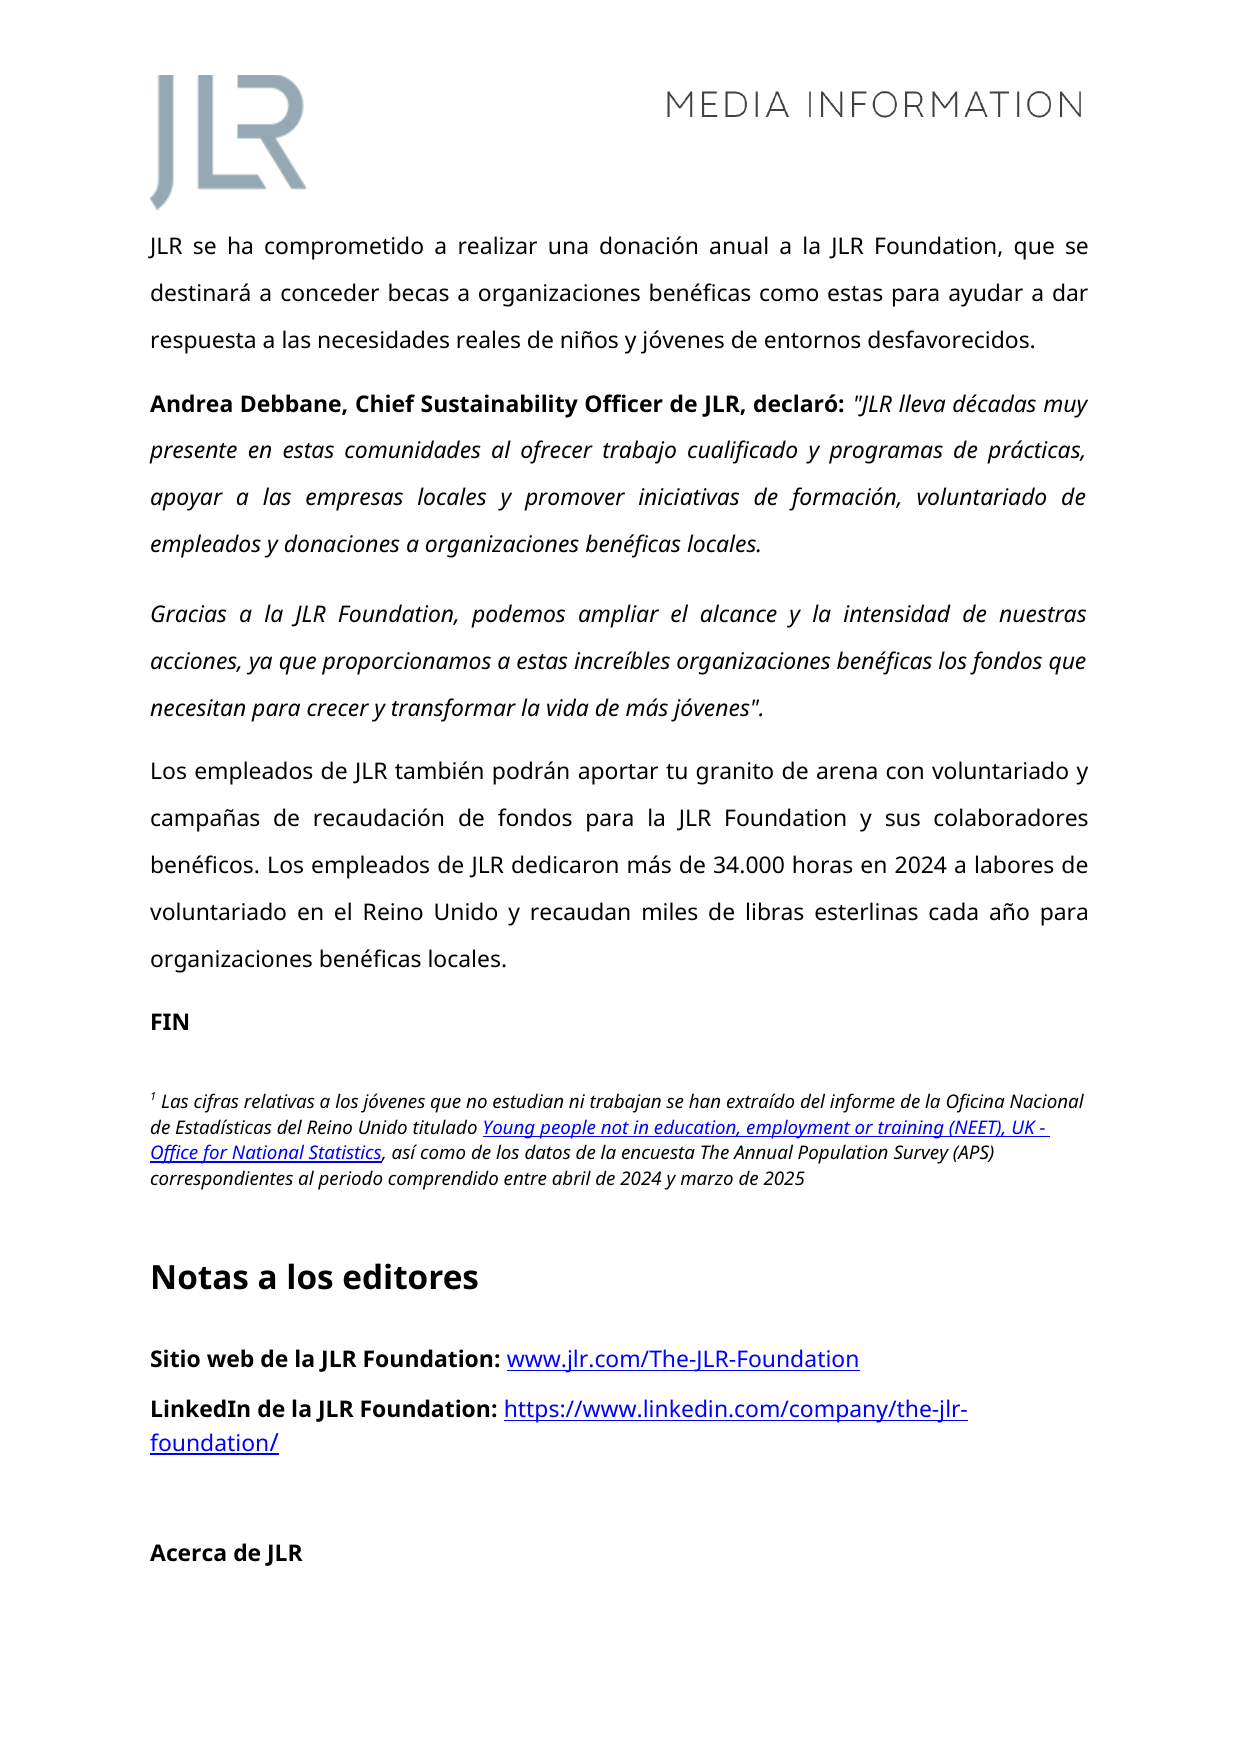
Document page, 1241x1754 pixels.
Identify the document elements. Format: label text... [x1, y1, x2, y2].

text 1 Las cifras relativas a los jóvenes que no estudian ni trabajan se han extraído del informe de la Oficina Nacional de Estadísticas del Reino Unido titulado Young people not in education, employment or training (NEET), UK - Office for National Statistics, así como de los datos de la encuesta The Annual Population Survey (APS) correspondientes al periodo comprendido entre abril de 2024 y marzo de 2025 [150, 1088, 1090, 1191]
text FIN [150, 1006, 1090, 1037]
text Sitio web de la JLR Foundation: www.jlr.com/The-JLR-Foundation [150, 1343, 1090, 1374]
picture [656, 81, 1091, 127]
text Los empleados de JLR también podrán aportar tu granito de arena con voluntariado y campañas de recaudación de fondos para la JLR Foundation y sus colaboradores benéficos. Los empleados de JLR dedicaron más de 34.000 horas en 2024 a labores de voluntariado en el Reino Unido y recaudan miles de libras esterlinas cada año para organizaciones benéficas locales. [150, 755, 1090, 974]
text JLR se ha comprometido a realizar una donación anual a la JLR Foundation, que se destinará a conceder becas a organizaciones benéficas como estas para ayudar a dar respuesta a las necesidades reales de niños y jóvenes de entornos desfavorecidos. [150, 230, 1090, 355]
text Andrea Debbane, Chief Sustainability Officer de JLR, declaró: "JLR lleva décadas muy presente en estas comunidades al ofrecer trabajo cualificado y programas de prácticas, apoyar a las empresas locales y promover iniciativas de formación, voluntariado de empleados y donaciones a organizaciones benéficas locales. [150, 387, 1090, 559]
text Gracias a la JLR Foundation, podemos ampliar el alcance y la intensidad de nuestras acciones, ya que proporcionamos a estas increíbles organizaciones benéficas los fondos que necesitan para crecer y transformar la vida de más jóvenes". [150, 598, 1090, 723]
picture [150, 75, 307, 210]
subtitle Notas a los editores [150, 1254, 1090, 1299]
text LinkedIn de la JLR Foundation: https://www.linkedin.com/company/the-jlr-foundation/ [150, 1393, 1090, 1459]
text Acerca de JLR [150, 1537, 1090, 1568]
